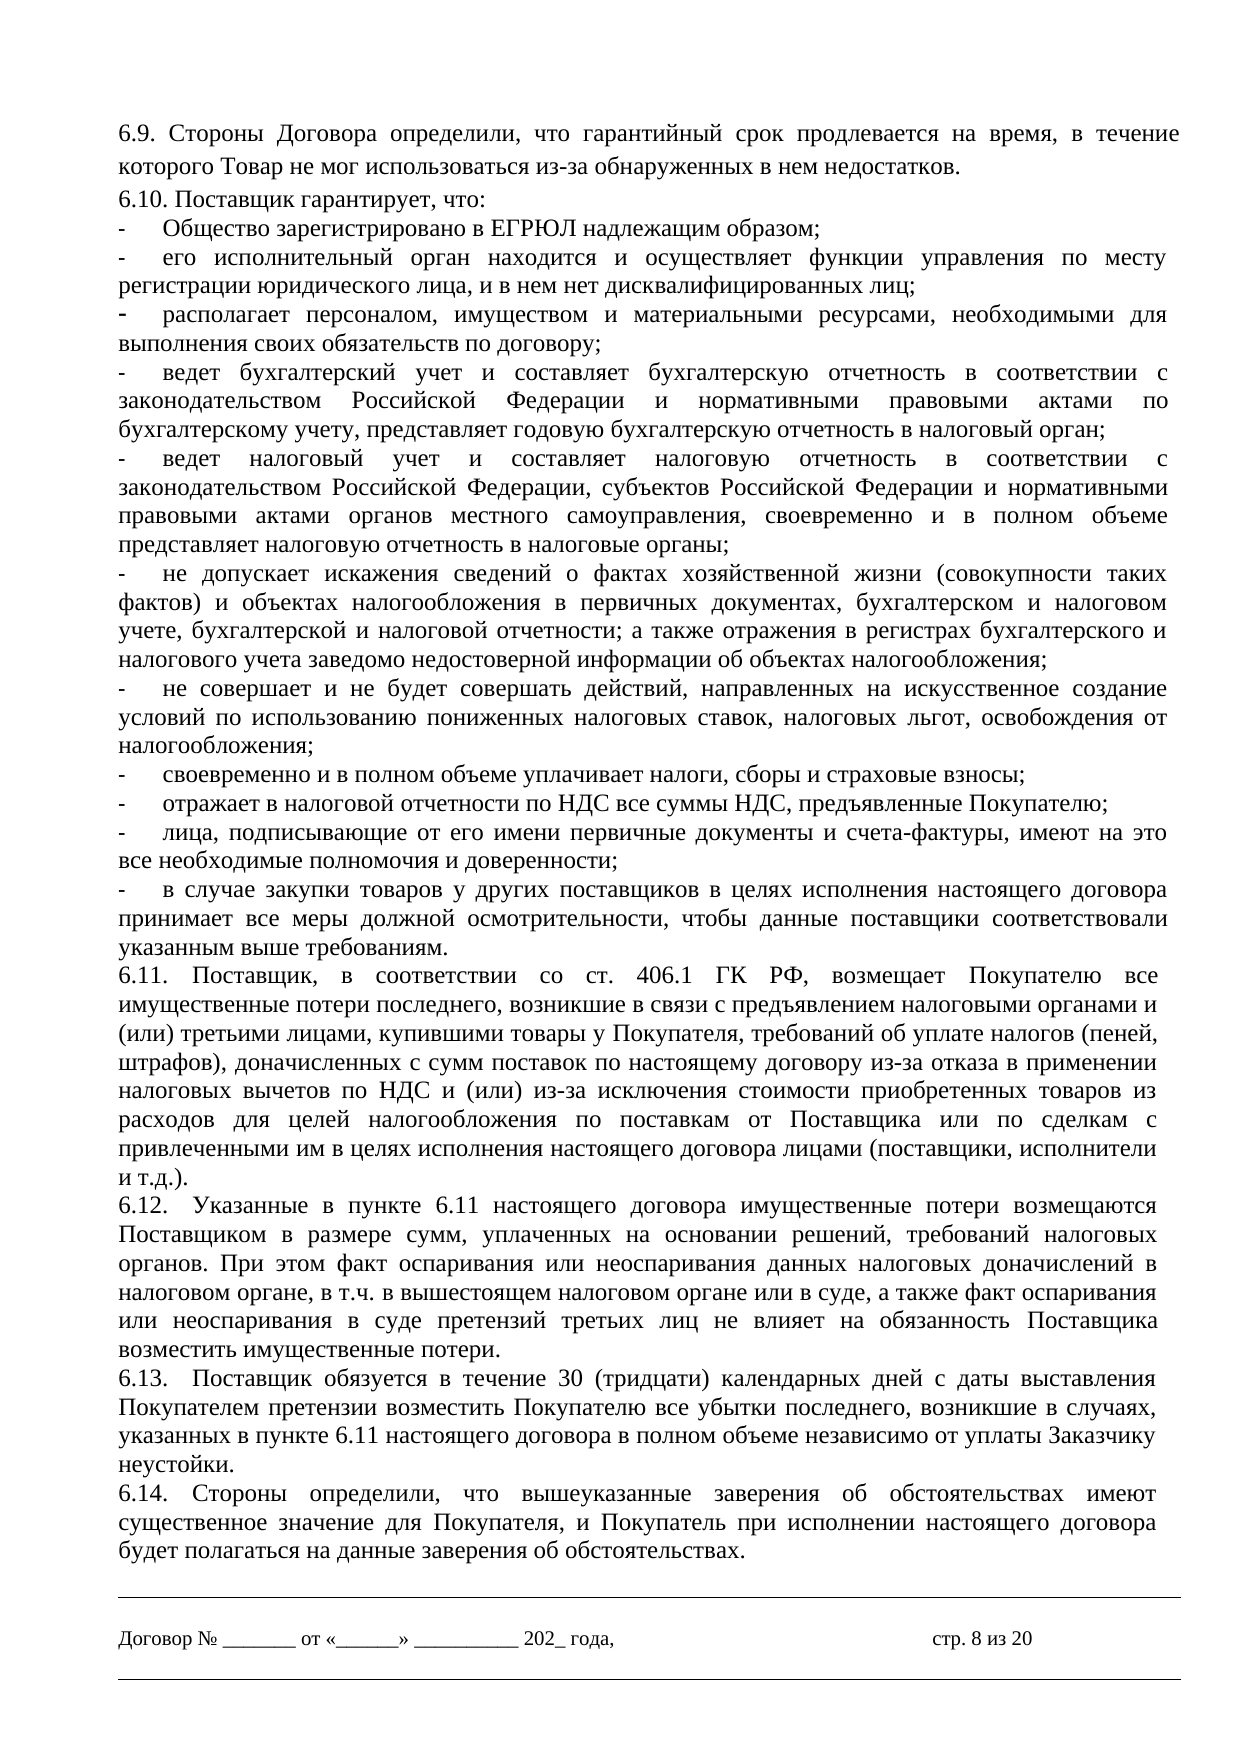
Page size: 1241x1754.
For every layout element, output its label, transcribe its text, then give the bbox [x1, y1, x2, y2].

list его исполнительный орган находится и осуществляет функции управления по месту регистрации юридического лица, и в нем нет дисквалифицированных лиц; [118, 242, 1168, 299]
list отражает в налоговой отчетности по НДС все суммы НДС, предъявленные Покупателю; [118, 788, 1181, 817]
list ведет налоговый учет и составляет налоговую отчетность в соответствии с законодательством Российской Федерации, субъектов Российской Федерации и нормативными правовыми актами органов местного самоуправления, своевременно и в полном объеме представляет налоговую отчетность в налоговые органы; [118, 443, 1169, 558]
text 6.9. Стороны Договора определили, что гарантийный срок продлевается на время, в течение которого Товар не мог использоваться из-за обнаруженных в нем недостатков. [118, 118, 1181, 180]
list своевременно и в полном объеме уплачивает налоги, сборы и страховые взносы; [118, 759, 1181, 788]
list ведет бухгалтерский учет и составляет бухгалтерскую отчетность в соответствии с законодательством Российской Федерации и нормативными правовыми актами по бухгалтерскому учету, представляет годовую бухгалтерскую отчетность в налоговый орган; [118, 357, 1169, 443]
list Поставщик обязуется в течение 30 (тридцати) календарных дней с даты выставления Покупателем претензии возместить Покупателю все убытки последнего, возникшие в случаях, указанных в пункте 6.11 настоящего договора в полном объеме независимо от уплаты Заказчику неустойки. [118, 1363, 1157, 1478]
text 6.10. Поставщик гарантирует, что: [118, 184, 1181, 213]
list лица, подписывающие от его имени первичные документы и счета-фактуры, имеют на это все необходимые полномочия и доверенности; [118, 817, 1168, 874]
list Поставщик, в соответствии со ст. 406.1 ГК РФ, возмещает Покупателю все имущественные потери последнего, возникшие в связи с предъявлением налоговыми органами и (или) третьими лицами, купившими товары у Покупателя, требований об уплате налогов (пеней, штрафов), доначисленных с сумм поставок по настоящему договору из-за отказа в применении налоговых вычетов по НДС и (или) из-за исключения стоимости приобретенных товаров из расходов для целей налогообложения по поставкам от Поставщика или по сделкам с привлеченными им в целях исполнения настоящего договора лицами (поставщики, исполнители и т.д.). [118, 960, 1158, 1190]
list располагает персоналом, имуществом и материальными ресурсами, необходимыми для выполнения своих обязательств по договору; [118, 299, 1168, 357]
list не допускает искажения сведений о фактах хозяйственной жизни (совокупности таких фактов) и объектах налогообложения в первичных документах, бухгалтерском и налоговом учете, бухгалтерской и налоговой отчетности; а также отражения в регистрах бухгалтерского и налогового учета заведомо недостоверной информации об объектах налогообложения; [118, 558, 1168, 673]
list Общество зарегистрировано в ЕГРЮЛ надлежащим образом; [118, 213, 1181, 242]
list Указанные в пункте 6.11 настоящего договора имущественные потери возмещаются Поставщиком в размере сумм, уплаченных на основании решений, требований налоговых органов. При этом факт оспаривания или неоспаривания данных налоговых доначислений в налоговом органе, в т.ч. в вышестоящем налоговом органе или в суде, а также факт оспаривания или неоспаривания в суде претензий третьих лиц не влияет на обязанность Поставщика возместить имущественные потери. [118, 1190, 1158, 1363]
list в случае закупки товаров у других поставщиков в целях исполнения настоящего договора принимает все меры должной осмотрительности, чтобы данные поставщики соответствовали указанным выше требованиям. [118, 874, 1169, 960]
list Стороны определили, что вышеуказанные заверения об обстоятельствах имеют существенное значение для Покупателя, и Покупатель при исполнении настоящего договора будет полагаться на данные заверения об обстоятельствах. [118, 1478, 1157, 1564]
list не совершает и не будет совершать действий, направленных на искусственное создание условий по использованию пониженных налоговых ставок, налоговых льгот, освобождения от налогообложения; [118, 673, 1168, 759]
